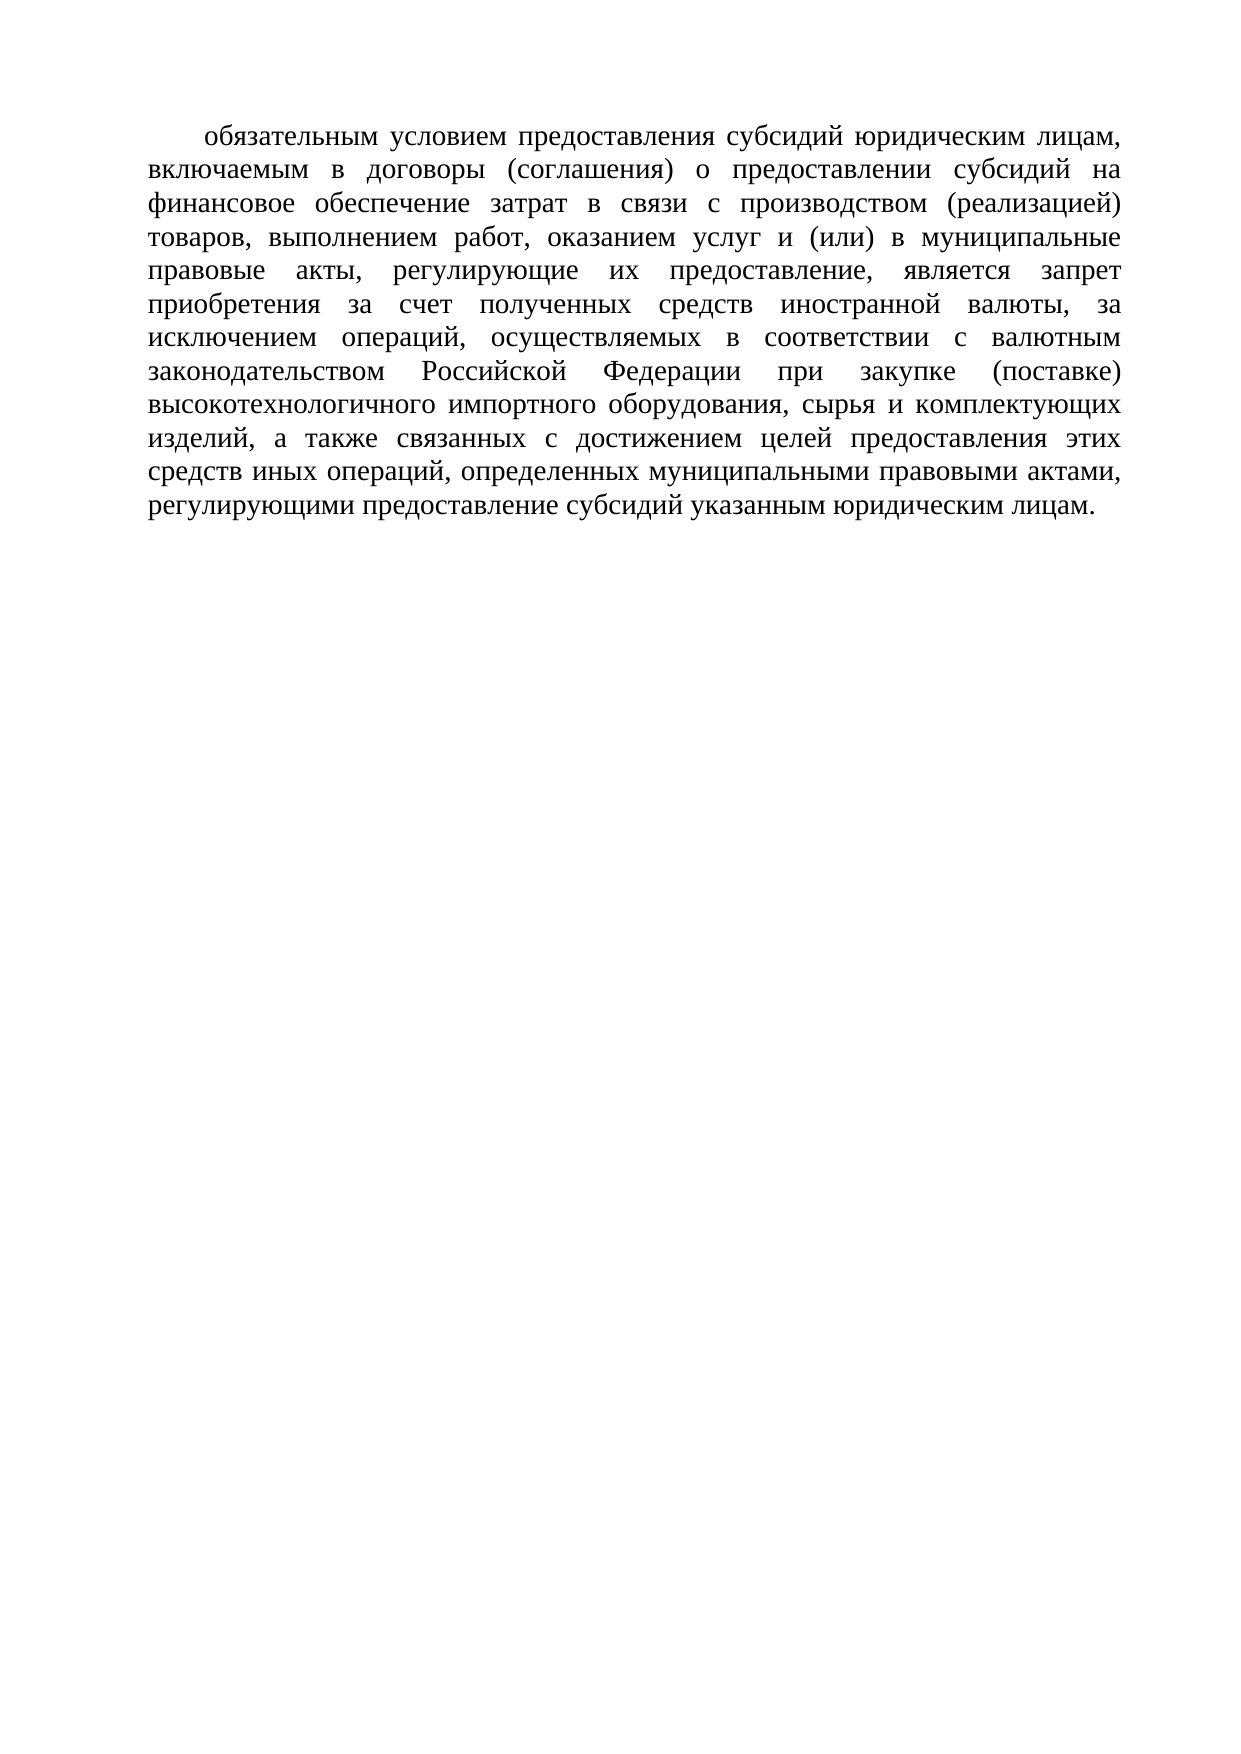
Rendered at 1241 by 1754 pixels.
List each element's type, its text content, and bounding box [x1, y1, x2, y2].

text обязательным условием предоставления субсидий юридическим лицам, включаемым в договоры (соглашения) о предоставлении субсидий на финансовое обеспечение затрат в связи с производством (реализацией) товаров, выполнением работ, оказанием услуг и (или) в муниципальные правовые акты, регулирующие их предоставление, является запрет приобретения за счет полученных средств иностранной валюты, за исключением операций, осуществляемых в соответствии с валютным законодательством Российской Федерации при закупке (поставке) высокотехнологичного импортного оборудования, сырья и комплектующих изделий, а также связанных с достижением целей предоставления этих средств иных операций, определенных муниципальными правовыми актами, регулирующими предоставление субсидий указанным юридическим лицам. [148, 118, 1122, 521]
